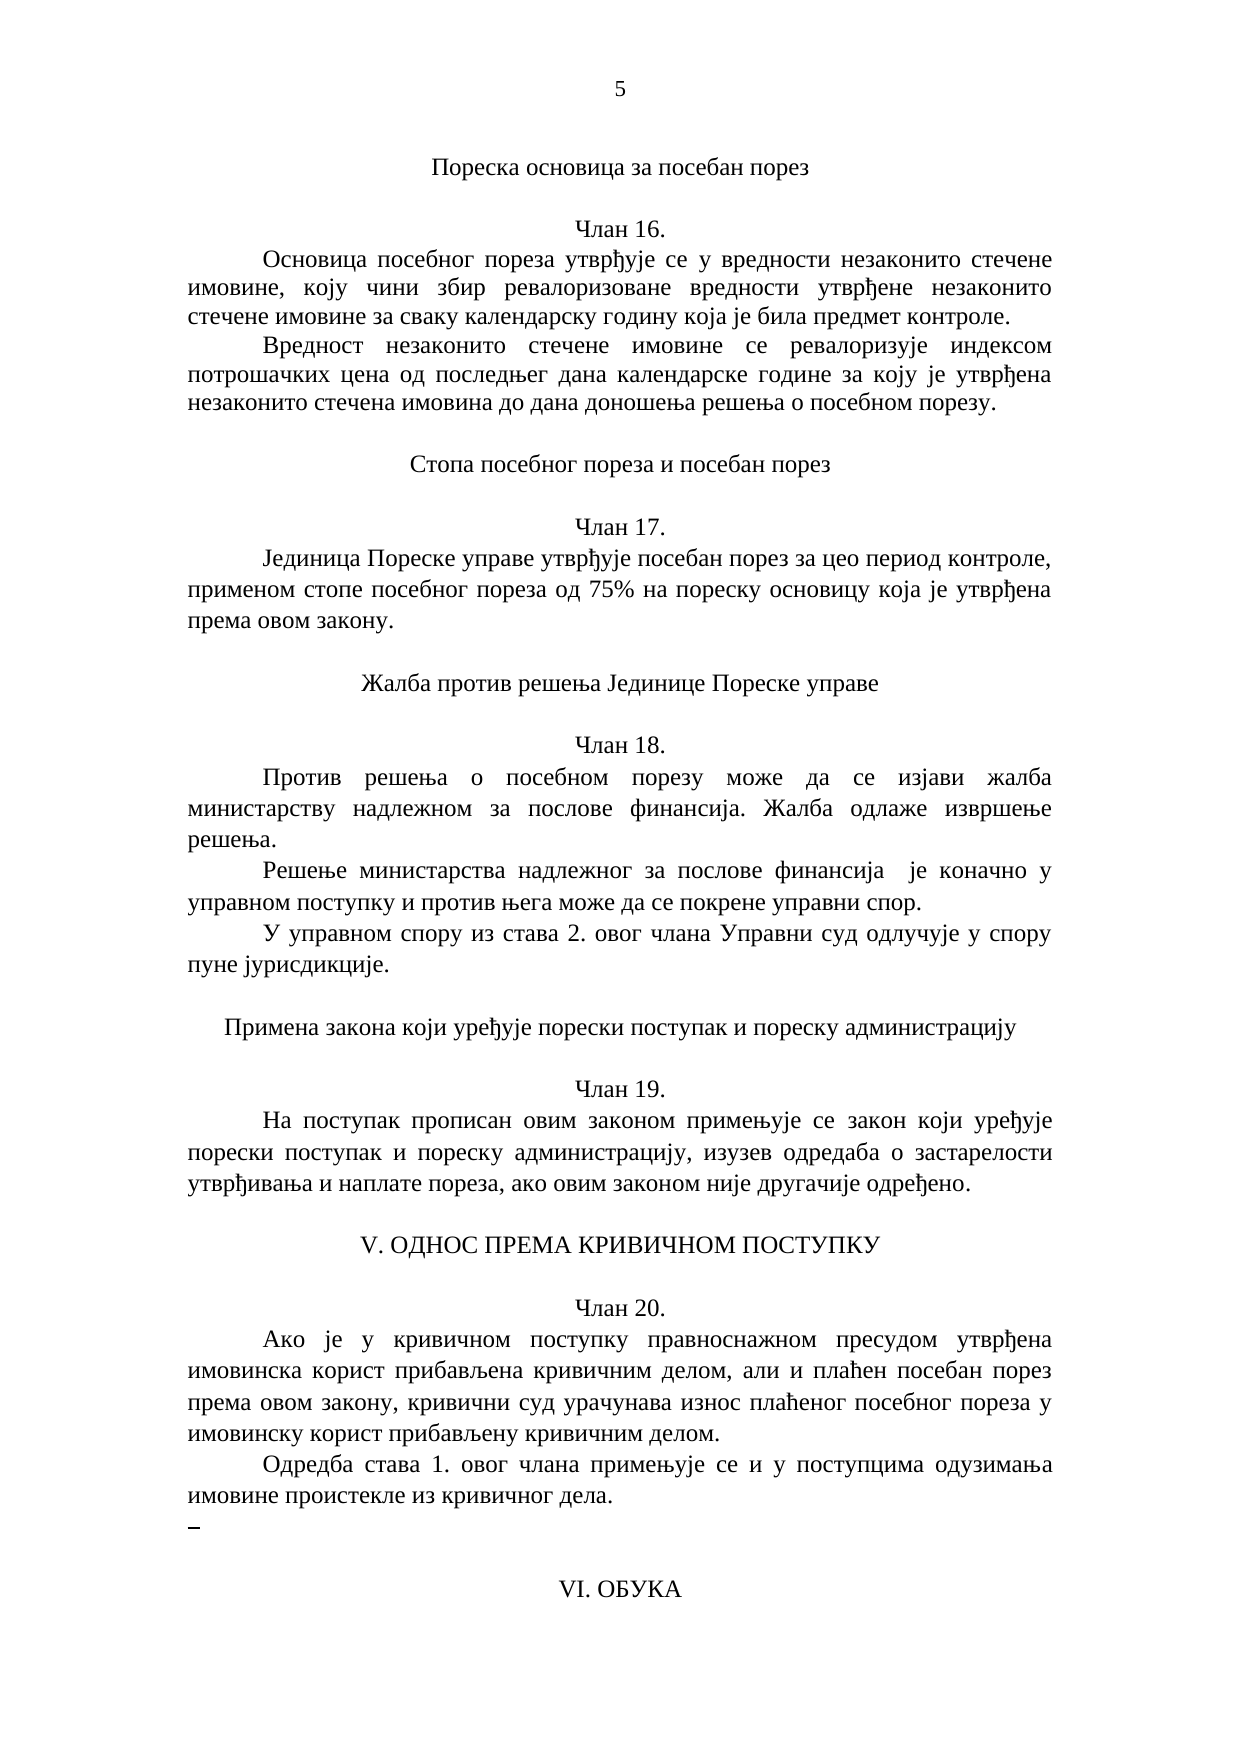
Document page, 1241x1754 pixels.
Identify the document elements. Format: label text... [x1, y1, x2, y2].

text Члан 20. [187, 1291, 1053, 1322]
text У управном спору из става 2. овог члана Управни суд одлучује у спору пуне јурисдикције. [187, 916, 1053, 979]
text Примена закона који уређује порески поступак и пореску администрацију [187, 1010, 1053, 1041]
text Члан 16. [187, 212, 1053, 244]
text Стопа посебног пореза и посебан порез [187, 447, 1053, 479]
text Против решења о посебном порезу може да се изјави жалба министарству надлежном за послове финансија. Жалба одлаже извршење решења. [187, 760, 1053, 854]
text Члан 18. [187, 729, 1053, 760]
text Одредба става 1. овог члана примењује се и у поступцима одузимања имовине проистекле из кривичног дела. [187, 1447, 1053, 1510]
text Жалба против решења Јединице Пореске управе [187, 666, 1053, 697]
text Пореска основица за посебан порез [187, 150, 1053, 181]
text Ако је у кривичном поступку правноснажном пресудом утврђена имовинска корист прибављена кривичним делом, али и плаћен посебан порез према овом закону, кривични суд урачунава износ плаћеног посебног пореза у имовинску корист прибављену кривичним делом. [187, 1322, 1053, 1447]
text VI. ОБУКА [187, 1572, 1053, 1604]
text На поступак прописан овим законом примењује се закон који уређује порески поступак и пореску администрацију, изузев одредаба о застарелости утврђивања и наплате пореза, ако овим законом није другачије одређено. [187, 1104, 1053, 1197]
text Вредност незаконито стечене имовине се ревалоризује индексом потрошачких цена од последњег дана календарске године за коју је утврђена незаконито стечена имовина до дана доношења решења о посебном порезу. [187, 330, 1053, 416]
text V. ОДНОС ПРЕМА КРИВИЧНОМ ПОСТУПКУ [187, 1229, 1053, 1260]
text Јединица Пореске управе утврђује посебан порез за цео период контроле, применом стопе посебног пореза од 75% на пореску основицу која је утврђена према овом закону. [187, 541, 1053, 635]
text Решење министарства надлежног за послове финансија је коначно у управном поступку и против њега може да се покрене управни спор. [187, 854, 1053, 916]
text Члан 17. [187, 510, 1053, 541]
text Члан 19. [187, 1072, 1053, 1104]
text Основица посебног пореза утврђује се у вредности незаконито стечене имовине, коју чини збир ревалоризоване вредности утврђене незаконито стечене имовине за сваку календарску годину која је била предмет контроле. [187, 244, 1053, 330]
